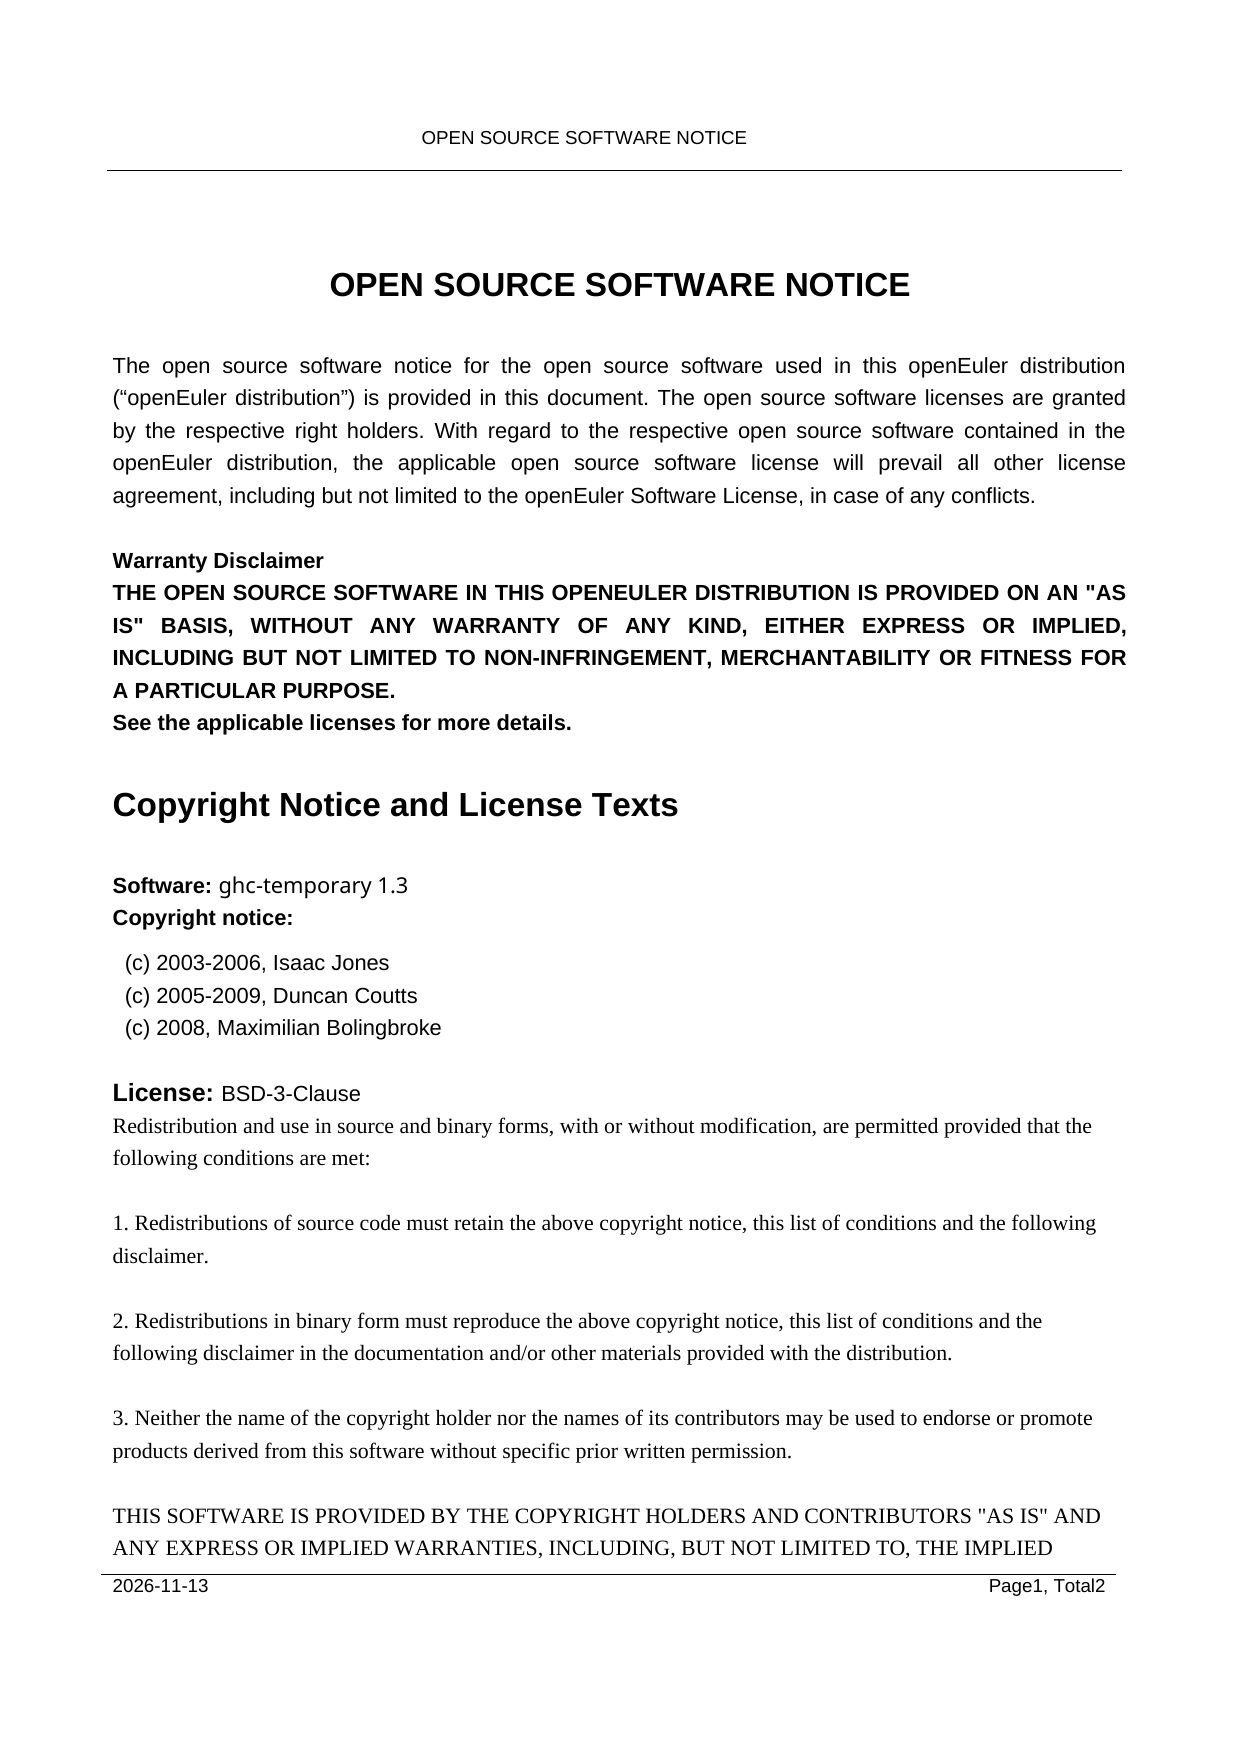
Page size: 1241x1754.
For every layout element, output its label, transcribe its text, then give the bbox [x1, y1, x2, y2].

text Copyright Notice and License Texts [112, 771, 1128, 836]
text Copyright notice: [112, 901, 1128, 934]
text (c) 2005-2009, Duncan Coutts [112, 979, 1128, 1012]
text OPEN SOURCE SOFTWARE NOTICE [112, 251, 1128, 316]
text Warranty Disclaimer [112, 544, 1128, 576]
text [112, 1109, 1128, 1564]
text The open source software notice for the open source software used in this openEuler distribution (“openEuler distribution”) is provided in this document. The open source software licenses are granted by the respective right holders. With regard to the respective open source software contained in the openEuler distribution, the applicable open source software license will prevail all other license agreement, including but not limited to the openEuler Software License, in case of any conflicts. [112, 349, 1128, 511]
text (c) 2003-2006, Isaac Jones [112, 947, 1128, 979]
text License: BSD-3-Clause [112, 1077, 1128, 1109]
text (c) 2008, Maximilian Bolingbroke [112, 1012, 1128, 1077]
title Software: ghc-temporary 1.3 [112, 869, 1128, 901]
text THE OPEN SOURCE SOFTWARE IN THIS OPENEULER DISTRIBUTION IS PROVIDED ON AN "AS IS" BASIS, WITHOUT ANY WARRANTY OF ANY KIND, EITHER EXPRESS OR IMPLIED, INCLUDING BUT NOT LIMITED TO NON-INFRINGEMENT, MERCHANTABILITY OR FITNESS FOR A PARTICULAR PURPOSE. See the applicable licenses for more details. [112, 576, 1128, 739]
